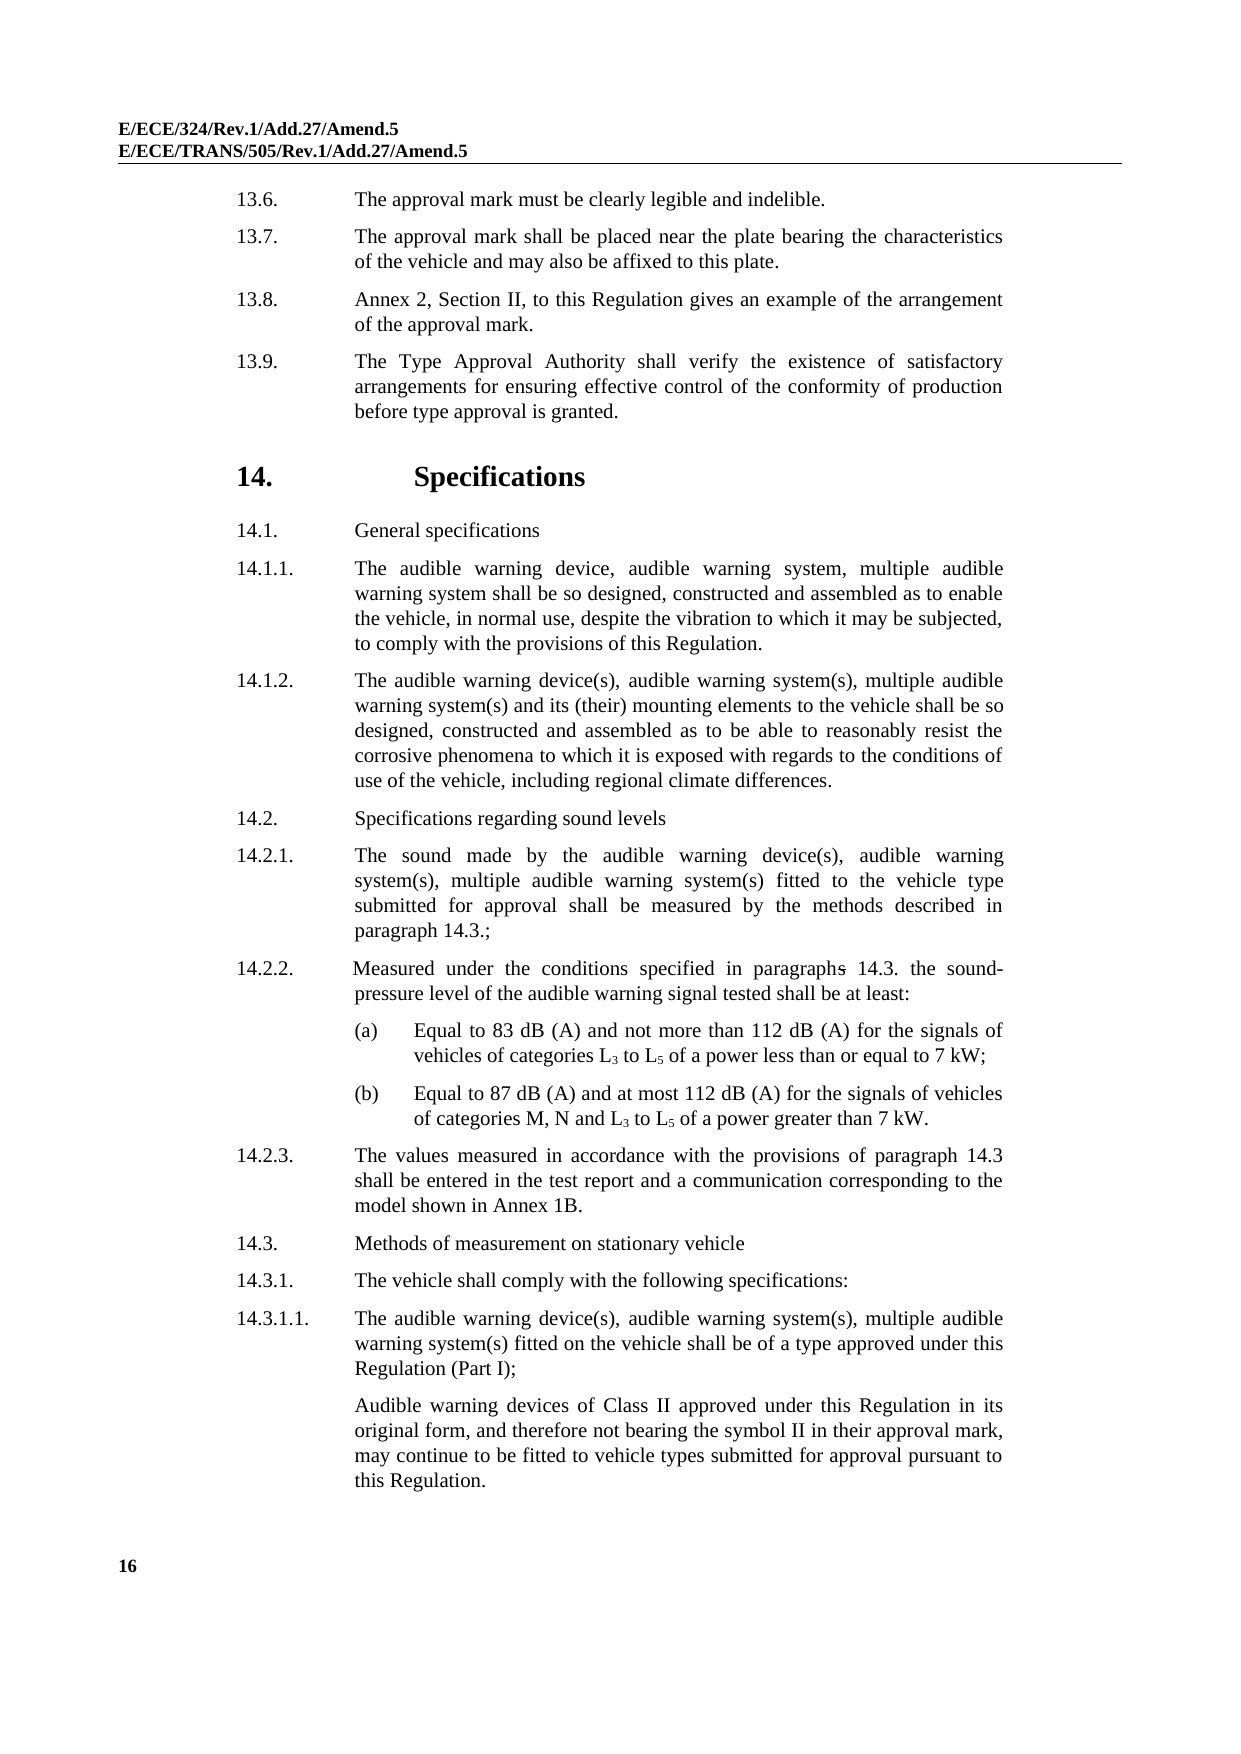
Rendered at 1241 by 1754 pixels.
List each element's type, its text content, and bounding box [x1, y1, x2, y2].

list (b) Equal to 87 dB (A) and at most 112 dB (A) for the signals of vehicles of categories M, N and L3 to L5 of a power greater than 7 kW. [354, 1080, 1004, 1130]
text 13.9. The Type Approval Authority shall verify the existence of satisfactory arrangements for ensuring effective control of the conformity of production before type approval is granted. [236, 348, 1004, 423]
text Audible warning devices of Class II approved under this Regulation in its original form, and therefore not bearing the symbol II in their approval mark, may continue to be fitted to vehicle types submitted for approval pursuant to this Regulation. [236, 1392, 1004, 1492]
text 14. Specifications [236, 461, 1004, 492]
text 14.1. General specifications [236, 517, 1004, 542]
text 14.3. Methods of measurement on stationary vehicle [236, 1230, 1004, 1255]
text 13.8. Annex 2, Section II, to this Regulation gives an example of the arrangement of the approval mark. [236, 286, 1004, 336]
text 13.6. The approval mark must be clearly legible and indelible. [236, 186, 1004, 211]
list 14.2.2. Measured under the conditions specified in paragraphs 14.3. the sound-pressure level of the audible warning signal tested shall be at least: [236, 955, 1004, 1005]
text 14.2.3. The values measured in accordance with the provisions of paragraph 14.3 shall be entered in the test report and a communication corresponding to the model shown in Annex 1B. [236, 1142, 1004, 1217]
text 14.3.1.1. The audible warning device(s), audible warning system(s), multiple audible warning system(s) fitted on the vehicle shall be of a type approved under this Regulation (Part I); [236, 1305, 1004, 1380]
text 14.2. Specifications regarding sound levels [236, 805, 1004, 830]
text 13.7. The approval mark shall be placed near the plate bearing the characteristics of the vehicle and may also be affixed to this plate. [236, 223, 1004, 273]
text 14.1.2. The audible warning device(s), audible warning system(s), multiple audible warning system(s) and its (their) mounting elements to the vehicle shall be so designed, constructed and assembled as to be able to reasonably resist the corrosive phenomena to which it is exposed with regards to the conditions of use of the vehicle, including regional climate differences. [236, 667, 1004, 792]
text 14.1.1. The audible warning device, audible warning system, multiple audible warning system shall be so designed, constructed and assembled as to enable the vehicle, in normal use, despite the vibration to which it may be subjected, to comply with the provisions of this Regulation. [236, 555, 1004, 655]
text 14.3.1. The vehicle shall comply with the following specifications: [236, 1267, 1004, 1292]
list (a) Equal to 83 dB (A) and not more than 112 dB (A) for the signals of vehicles of categories L3 to L5 of a power less than or equal to 7 kW; [354, 1017, 1004, 1067]
text 14.2.1. The sound made by the audible warning device(s), audible warning system(s), multiple audible warning system(s) fitted to the vehicle type submitted for approval shall be measured by the methods described in paragraph 14.3.; [236, 842, 1004, 942]
